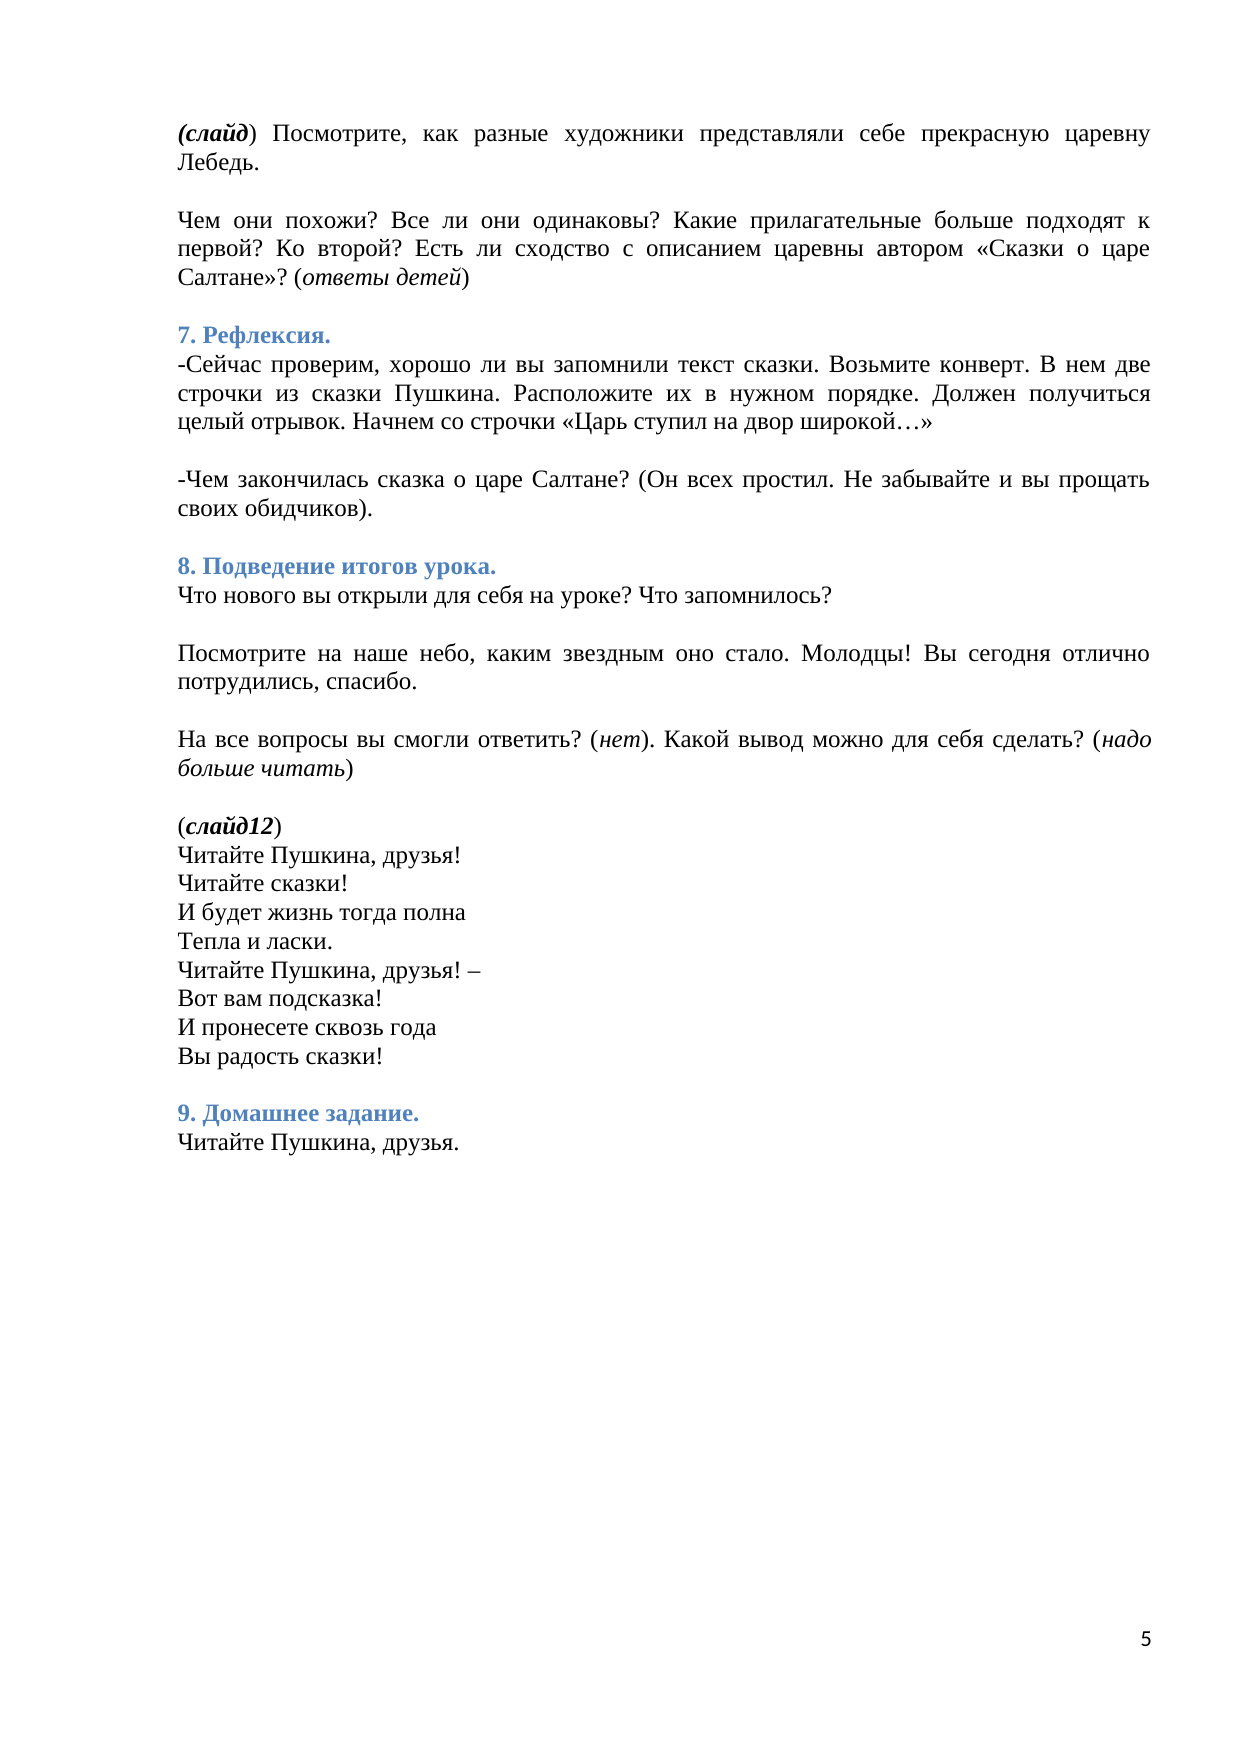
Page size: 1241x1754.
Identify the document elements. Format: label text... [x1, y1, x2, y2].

text Вот вам подсказка! [177, 983, 1152, 1012]
text Что нового вы открыли для себя на уроке? Что запомнилось? [177, 580, 1152, 608]
subtitle 7. Рефлексия. [177, 320, 1152, 349]
text Тепла и ласки. [177, 926, 1152, 955]
text На все вопросы вы смогли ответить? (нет). Какой вывод можно для себя сделать? (надо больше читать) [177, 724, 1152, 782]
text Читайте Пушкина, друзья. [177, 1127, 1152, 1156]
subtitle 9. Домашнее задание. [177, 1098, 1152, 1127]
text И пронесете сквозь года [177, 1012, 1152, 1041]
text И будет жизнь тогда полна [177, 897, 1152, 926]
text Посмотрите на наше небо, каким звездным оно стало. Молодцы! Вы сегодня отлично потрудились, спасибо. [177, 638, 1152, 695]
subtitle 8. Подведение итогов урока. [177, 551, 1152, 580]
text Вы радость сказки! [177, 1041, 1152, 1070]
text -Сейчас проверим, хорошо ли вы запомнили текст сказки. Возьмите конверт. В нем две строчки из сказки Пушкина. Расположите их в нужном порядке. Должен получиться целый отрывок. Начнем со строчки «Царь ступил на двор широкой…» [177, 349, 1152, 435]
text Чем они похожи? Все ли они одинаковы? Какие прилагательные больше подходят к первой? Ко второй? Есть ли сходство с описанием царевны автором «Сказки о царе Салтане»? (ответы детей) [177, 205, 1152, 291]
text Читайте сказки! [177, 868, 1152, 897]
text -Чем закончилась сказка о царе Салтане? (Он всех простил. Не забывайте и вы прощать своих обидчиков). [177, 464, 1152, 522]
text (слайд) Посмотрите, как разные художники представляли себе прекрасную царевну Лебедь. [177, 118, 1152, 176]
text (слайд12) [177, 811, 1152, 840]
text Читайте Пушкина, друзья! – [177, 955, 1152, 983]
text Читайте Пушкина, друзья! [177, 840, 1152, 868]
